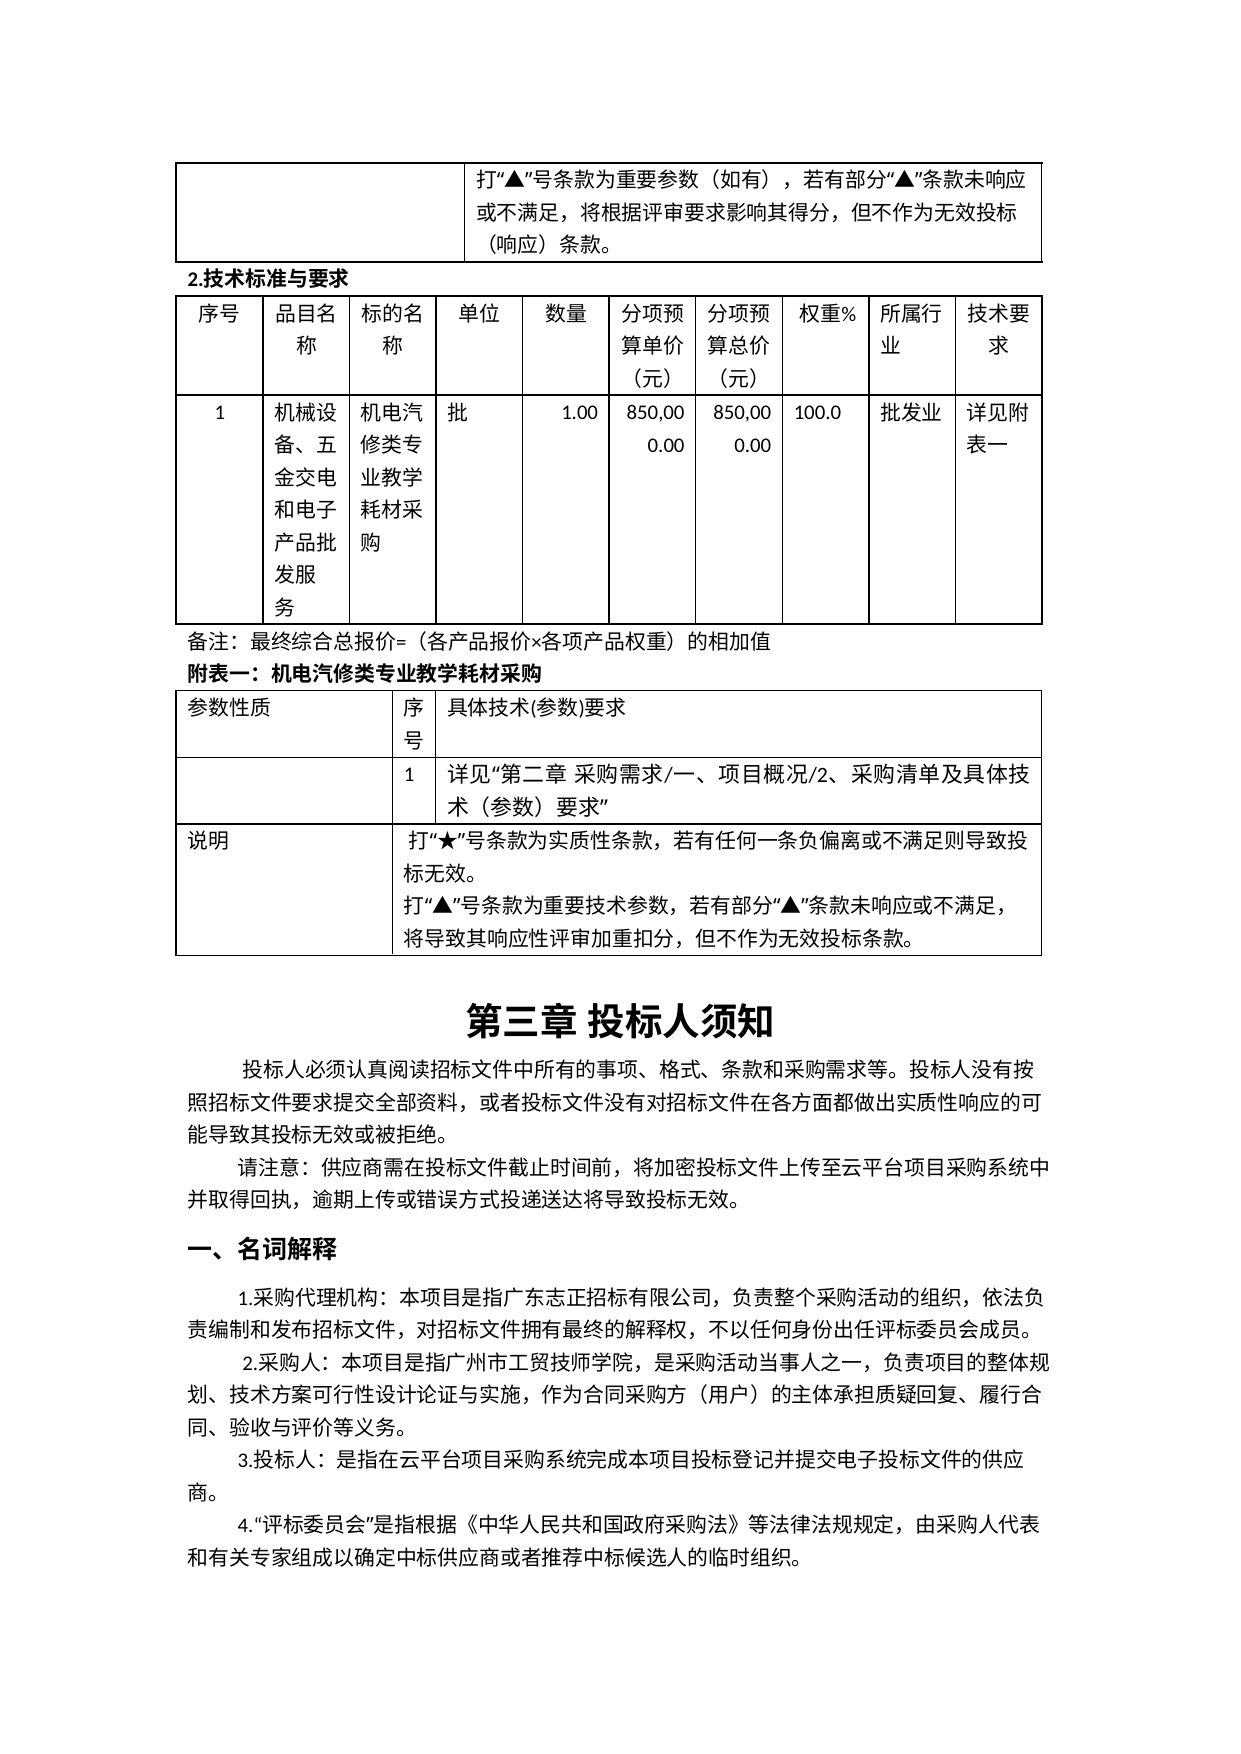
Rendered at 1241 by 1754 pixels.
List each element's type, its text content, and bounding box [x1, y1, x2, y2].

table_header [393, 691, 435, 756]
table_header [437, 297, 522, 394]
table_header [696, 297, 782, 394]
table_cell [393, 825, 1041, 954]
text 2.采购人：本项目是指广州市工贸技师学院，是采购活动当事人之一，负责项目的整体规划、技术方案可行性设计论证与实施，作为合同采购方（用户）的主体承担质疑回复、履行合同、验收与评价等义务。 [187, 1346, 1053, 1443]
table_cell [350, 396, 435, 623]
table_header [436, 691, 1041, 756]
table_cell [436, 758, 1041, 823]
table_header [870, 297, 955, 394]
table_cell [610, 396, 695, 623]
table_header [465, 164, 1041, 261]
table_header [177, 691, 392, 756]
text 投标人必须认真阅读招标文件中所有的事项、格式、条款和采购需求等。投标人没有按照招标文件要求提交全部资料，或者投标文件没有对招标文件在各方面都做出实质性响应的可能导致其投标无效或被拒绝。 [187, 1053, 1053, 1151]
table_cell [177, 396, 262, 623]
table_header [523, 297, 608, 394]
text 附表一：机电汽修类专业教学耗材采购 [187, 657, 1053, 690]
text 请注意：供应商需在投标文件截止时间前，将加密投标文件上传至云平台项目采购系统中并取得回执，逾期上传或错误方式投递送达将导致投标无效。 [187, 1151, 1053, 1216]
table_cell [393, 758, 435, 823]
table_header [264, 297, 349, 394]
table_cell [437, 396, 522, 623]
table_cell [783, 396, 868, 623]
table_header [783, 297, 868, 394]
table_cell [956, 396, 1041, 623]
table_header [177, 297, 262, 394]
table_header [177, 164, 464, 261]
text 4.“评标委员会”是指根据《中华人民共和国政府采购法》等法律法规规定，由采购人代表和有关专家组成以确定中标供应商或者推荐中标候选人的临时组织。 [187, 1508, 1053, 1573]
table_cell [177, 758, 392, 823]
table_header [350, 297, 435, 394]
text 备注：最终综合总报价=（各产品报价×各项产品权重）的相加值 [187, 625, 1053, 657]
text 一、名词解释 [187, 1216, 1053, 1281]
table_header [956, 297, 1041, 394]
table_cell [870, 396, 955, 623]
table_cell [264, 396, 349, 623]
text 第三章 投标人须知 [187, 988, 1053, 1053]
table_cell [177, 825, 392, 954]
text 1.采购代理机构：本项目是指广东志正招标有限公司，负责整个采购活动的组织，依法负责编制和发布招标文件，对招标文件拥有最终的解释权，不以任何身份出任评标委员会成员。 [187, 1281, 1053, 1346]
text 3.投标人：是指在云平台项目采购系统完成本项目投标登记并提交电子投标文件的供应商。 [187, 1443, 1053, 1508]
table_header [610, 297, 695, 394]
text 2.技术标准与要求 [187, 263, 1053, 295]
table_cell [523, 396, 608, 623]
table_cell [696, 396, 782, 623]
